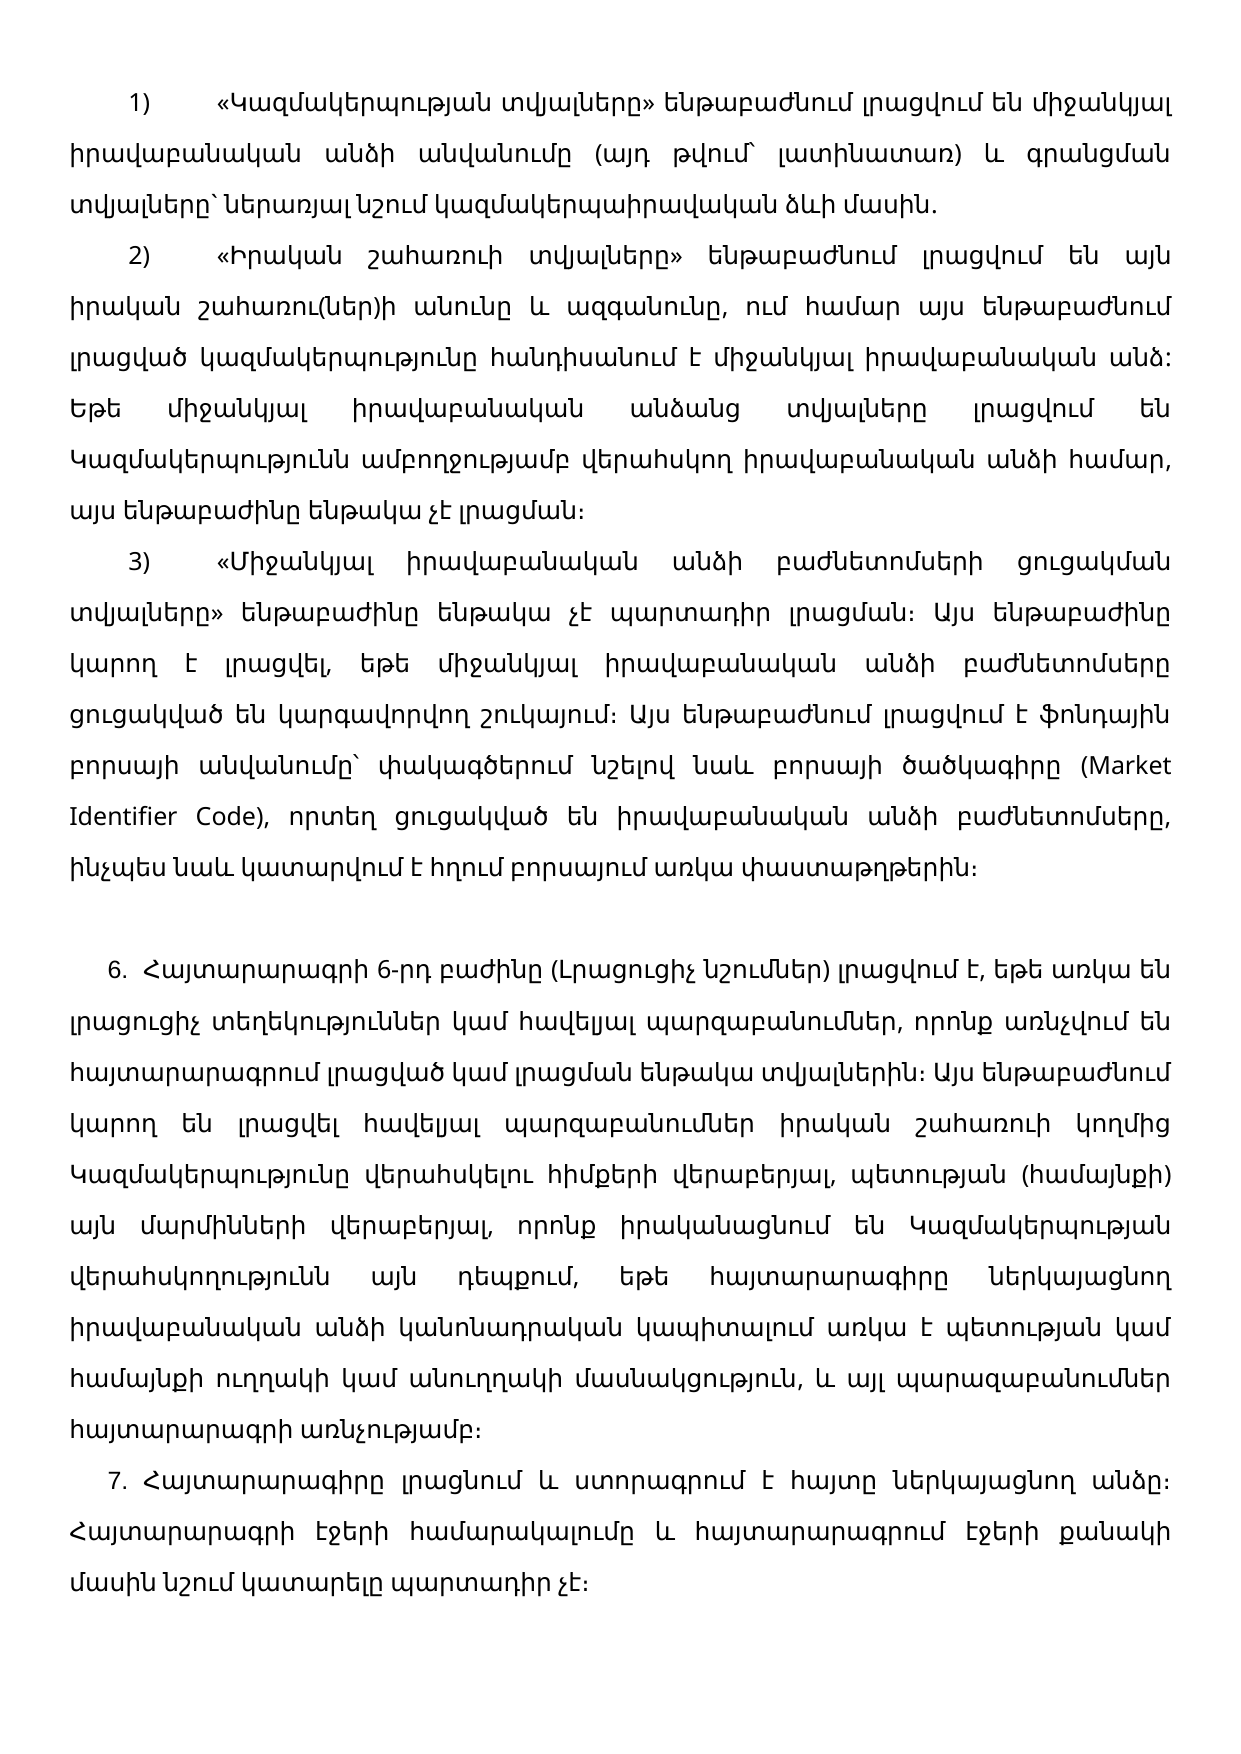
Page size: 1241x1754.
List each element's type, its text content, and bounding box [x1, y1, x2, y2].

list Հայտարարագրի 6-րդ բաժինը (Լրացուցիչ նշումներ) լրացվում է, եթե առկա են լրացուցիչ տեղեկություններ կամ հավելյալ պարզաբանումներ, որոնք առնչվում են հայտարարագրում լրացված կամ լրացման ենթակա տվյալներին։ Այս ենթաբաժնում կարող են լրացվել հավելյալ պարզաբանումներ իրական շահառուի կողմից Կազմակերպությունը վերահսկելու հիմքերի վերաբերյալ, պետության (համայնքի) այն մարմինների վերաբերյալ, որոնք իրականացնում են Կազմակերպության վերահսկողությունն այն դեպքում, եթե հայտարարագիրը ներկայացնող իրավաբանական անձի կանոնադրական կապիտալում առկա է պետության կամ համայնքի ուղղակի կամ անուղղակի մասնակցություն, և այլ պարազաբանումներ հայտարարագրի առնչությամբ։ [69, 952, 1172, 1446]
list «Միջանկյալ իրավաբանական անձի բաժնետոմսերի ցուցակման տվյալները» ենթաբաժինը ենթակա չէ պարտադիր լրացման։ Այս ենթաբաժինը կարող է լրացվել, եթե միջանկյալ իրավաբանական անձի բաժնետոմսերը ցուցակված են կարգավորվող շուկայում։ Այս ենթաբաժնում լրացվում է ֆոնդային բորսայի անվանումը՝ փակագծերում նշելով նաև բորսայի ծածկագիրը (Market Identifier Code), որտեղ ցուցակված են իրավաբանական անձի բաժնետոմսերը, ինչպես նաև կատարվում է հղում բորսայում առկա փաստաթղթերին։ [69, 544, 1172, 884]
list «Կազմակերպության տվյալները» ենթաբաժնում լրացվում են միջանկյալ իրավաբանական անձի անվանումը (այդ թվում՝ լատինատառ) և գրանցման տվյալները` ներառյալ նշում կազմակերպաիրավական ձևի մասին. [69, 84, 1172, 221]
list Հայտարարագիրը լրացնում և ստորագրում է հայտը ներկայացնող անձը։ Հայտարարագրի էջերի համարակալումը և հայտարարագրում էջերի քանակի մասին նշում կատարելը պարտադիր չէ։ [69, 1462, 1172, 1599]
list «Իրական շահառուի տվյալները» ենթաբաժնում լրացվում են այն իրական շահառու(ներ)ի անունը և ազգանունը, ում համար այս ենթաբաժնում լրացված կազմակերպությունը հանդիսանում է միջանկյալ իրավաբանական անձ: Եթե միջանկյալ իրավաբանական անձանց տվյալները լրացվում են Կազմակերպությունն ամբողջությամբ վերահսկող իրավաբանական անձի համար, այս ենթաբաժինը ենթակա չէ լրացման։ [69, 237, 1172, 527]
